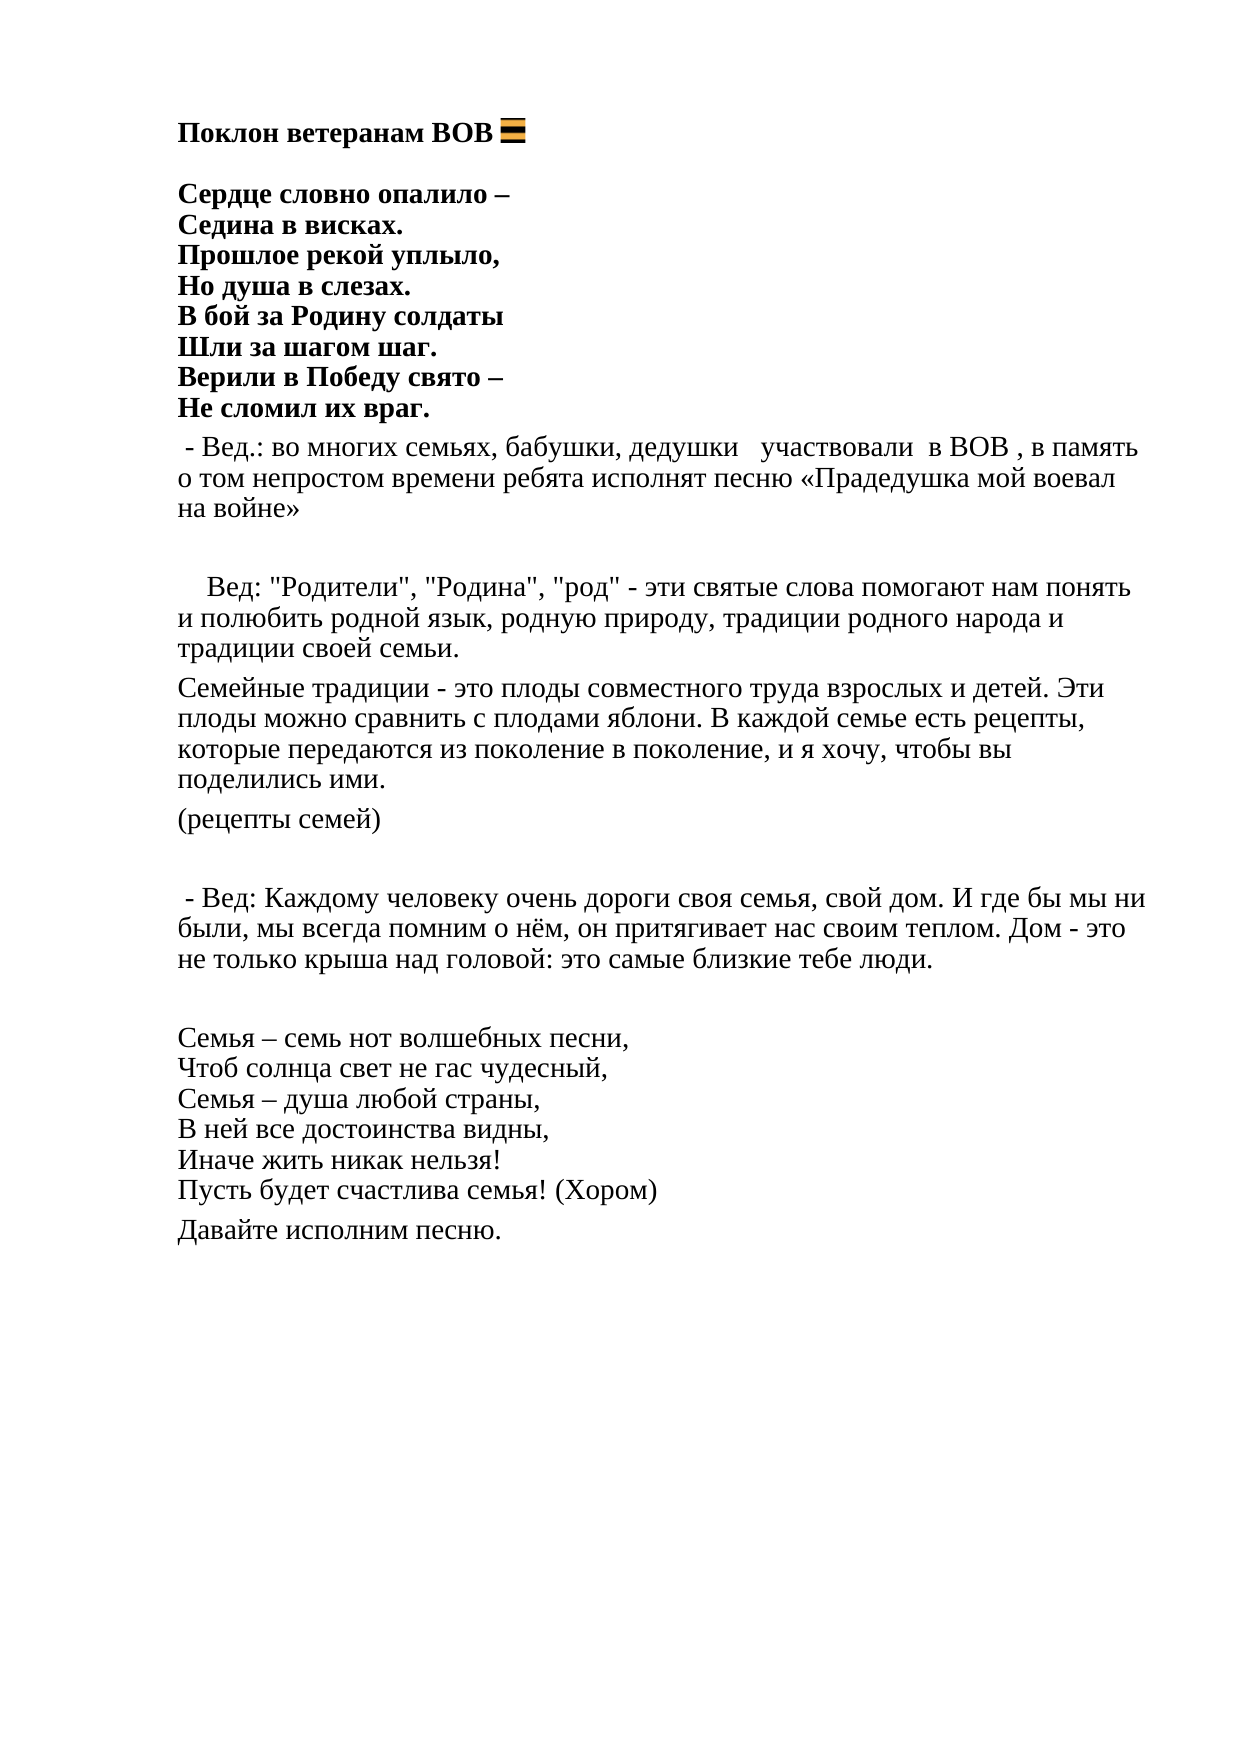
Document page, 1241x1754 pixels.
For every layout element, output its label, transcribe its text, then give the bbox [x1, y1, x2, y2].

text Давайте исполним песню. [177, 1215, 1152, 1245]
text (рецепты семей) [177, 804, 1152, 834]
text Вед: "Родители", "Родина", "род" - эти святые слова помогают нам понять и полюбить родной язык, родную природу, традиции родного народа и традиции своей семьи. [177, 572, 1152, 664]
text Семья – семь нот волшебных песни, Чтоб солнца свет не гас чудесный, Семья – душа любой страны, В ней все достоинства видны, Иначе жить никак нельзя! Пусть будет счастлива семья! (Хором) [177, 1023, 1152, 1206]
text - Вед: Каждому человеку очень дороги своя семья, свой дом. И где бы мы ни были, мы всегда помним о нём, он притягивает нас своим теплом. Дом - это не только крыша над головой: это самые близкие тебе люди. [177, 883, 1152, 974]
text Поклон ветеранам ВОВ Сердце словно опалило – Седина в висках. Прошлое рекой уплыло, Но душа в слезах. В бой за Родину солдаты Шли за шагом шаг. Верили в Победу свято – Не сломил их враг. [177, 118, 1152, 423]
text Семейные традиции - это плоды совместного труда взрослых и детей. Эти плоды можно сравнить с плодами яблони. В каждой семье есть рецепты, которые передаются из поколение в поколение, и я хочу, чтобы вы поделились ими. [177, 673, 1152, 795]
text - Вед.: во многих семьях, бабушки, дедушки участвовали в ВОВ , в память о том непростом времени ребята исполнят песню «Прадедушка мой воевал на войне» [177, 432, 1152, 524]
picture [500, 118, 526, 143]
